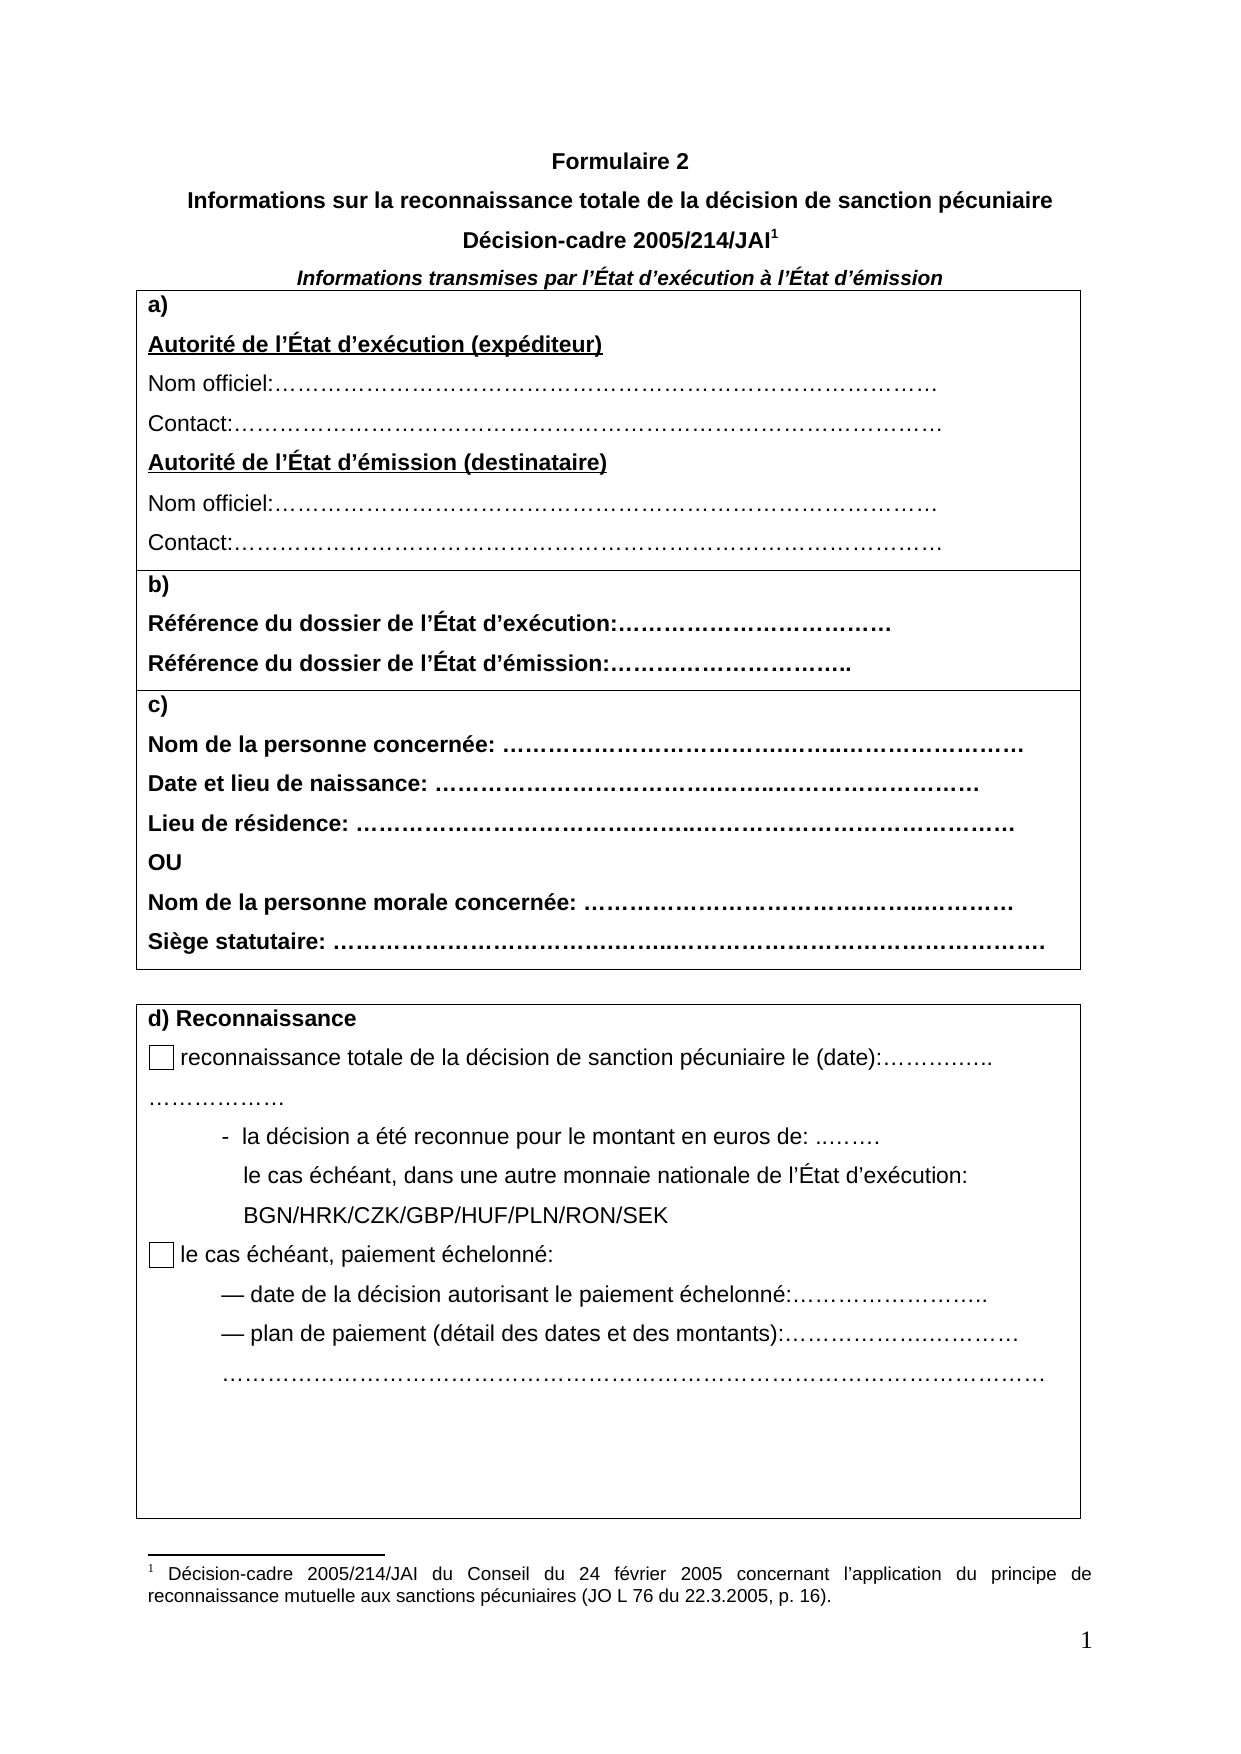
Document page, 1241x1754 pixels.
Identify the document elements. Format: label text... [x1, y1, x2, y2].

text Informations transmises par l’État d’exécution à l’État d’émission [148, 266, 1093, 290]
table_cell c) Nom de la personne concernée: ……………………………….……..…………………… Date et lieu de naissance: ……………………………….……..……………………… Lieu de résidence: ……………………………….……..…………………………………… OU Nom de la personne morale concernée: ……………………………….……..………… Siège statutaire: ……………………………….……..…………………………………………. [137, 691, 1080, 969]
text Décision-cadre 2005/214/JAI [148, 227, 1093, 253]
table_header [137, 1005, 1080, 1518]
text Formulaire 2 [148, 148, 1093, 174]
table_cell b) Référence du dossier de l’État d’exécution:……………………………… Référence du dossier de l’État d’émission:………………………….. [137, 571, 1080, 690]
table_header a) Autorité de l’État d’exécution (expéditeur) Nom officiel:…………………………………………………………………………… Contact:………………………………………………………………………………… Autorité de l’État d’émission (destinataire) Nom officiel:…………………………………………………………………………… Contact:………………………………………………………………………………… [137, 291, 1080, 570]
text Informations sur la reconnaissance totale de la décision de sanction pécuniaire [148, 187, 1093, 213]
